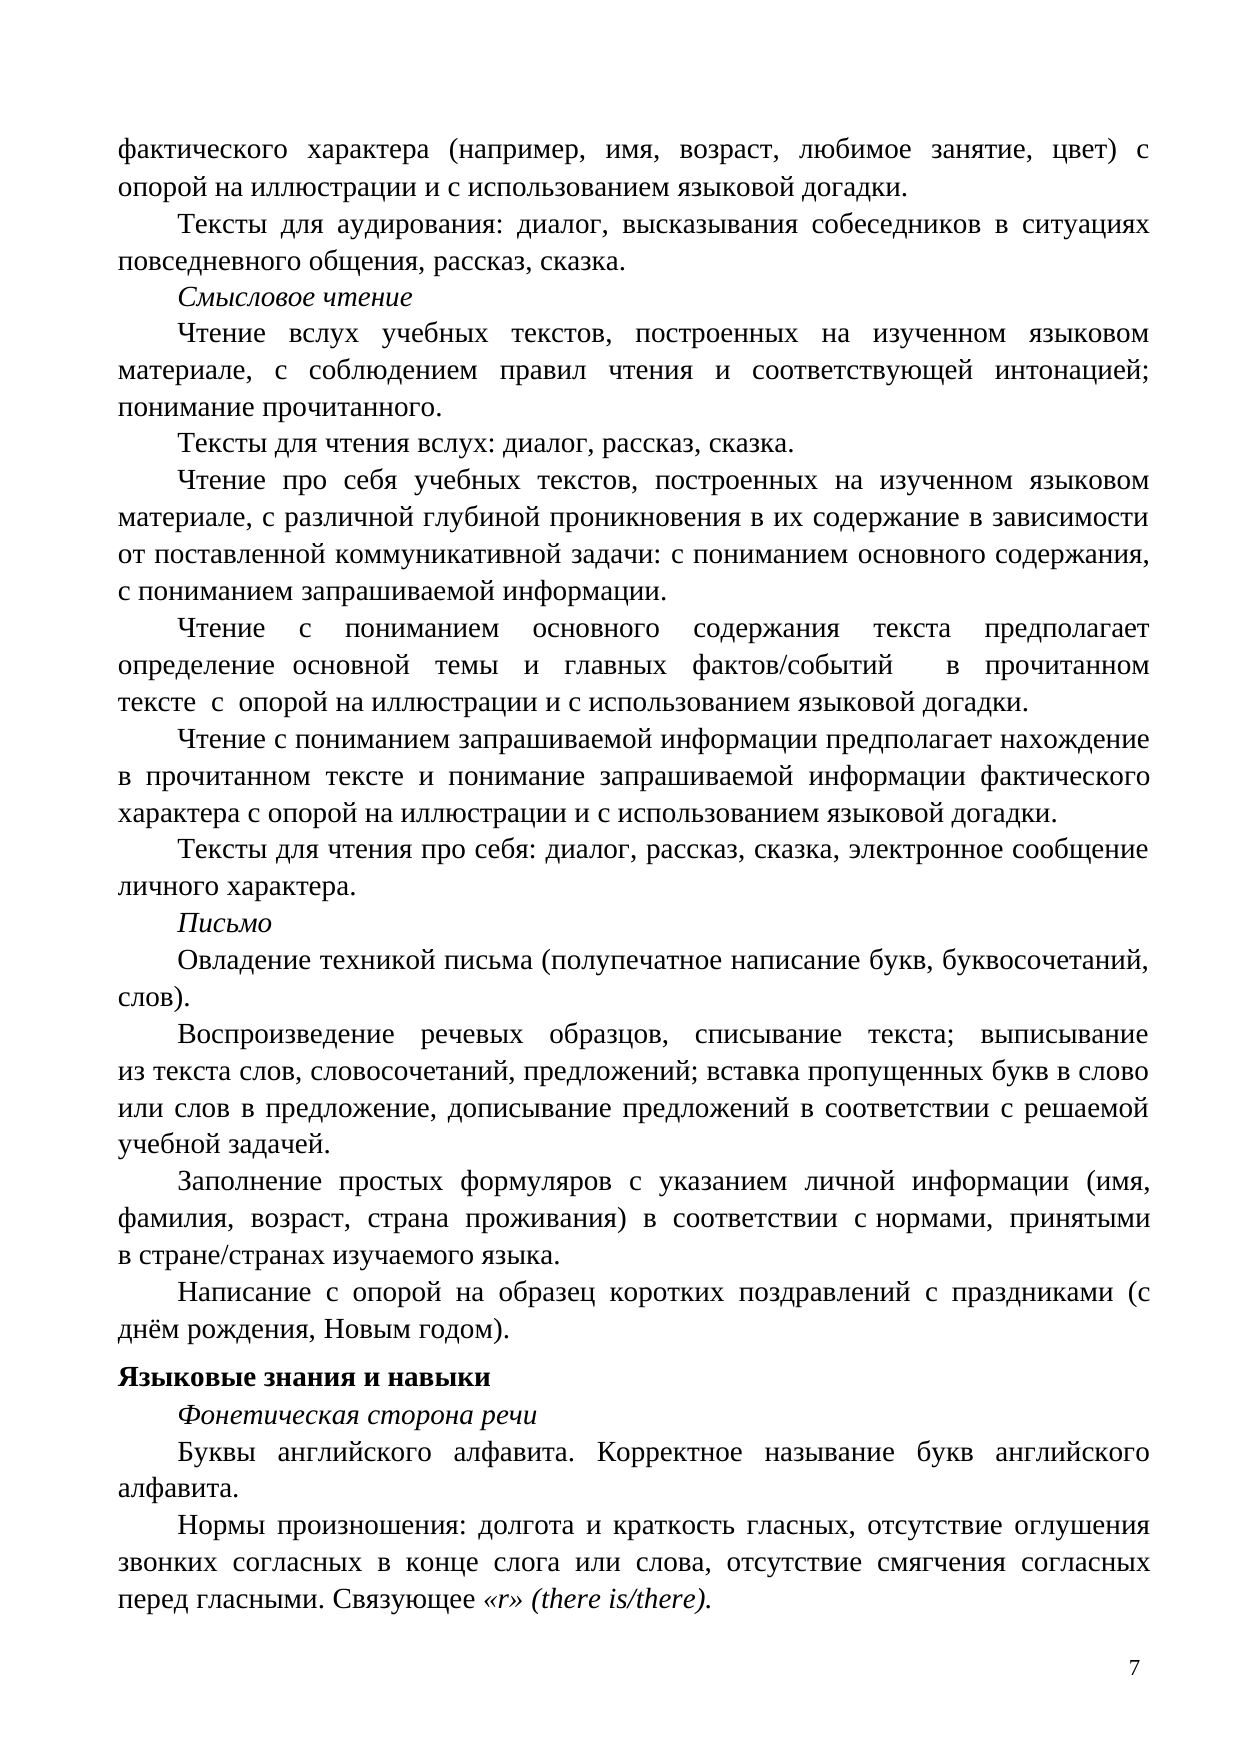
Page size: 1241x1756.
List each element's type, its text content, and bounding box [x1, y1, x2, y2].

text Письмо [177, 905, 1165, 939]
text Буквы английского алфавита. Корректное называние букв английского алфавита. [118, 1434, 1150, 1504]
subtitle Языковые знания и навыки [118, 1359, 1165, 1393]
text Фонетическая сторона речи [177, 1397, 1165, 1430]
text Написание с опорой на образец коротких поздравлений с праздниками (с днём рождения, Новым годом). [118, 1274, 1151, 1345]
text Воспроизведение речевых образцов, списывание текста; выписывание из текста слов, словосочетаний, предложений; вставка пропущенных букв в слово или слов в предложение, дописывание предложений в соответствии с решаемой учебной задачей. [118, 1016, 1150, 1160]
text Нормы произношения: долгота и краткость гласных, отсутствие оглушения звонких согласных в конце слога или слова, отсутствие смягчения согласных перед гласными. Связующее «r» (there is/there). [118, 1507, 1151, 1615]
text Чтение вслух учебных текстов, построенных на изученном языковом материале, с соблюдением правил чтения и соответствующей интонацией; понимание прочитанного. [118, 316, 1149, 423]
text Заполнение простых формуляров с указанием личной информации (имя, фамилия, возраст, страна проживания) в соответствии с нормами, принятыми в стране/странах изучаемого языка. [118, 1163, 1151, 1271]
text Тексты для чтения про себя: диалог, рассказ, сказка, электронное сообщение личного характера. [118, 832, 1150, 902]
text Чтение с пониманием запрашиваемой информации предполагает нахождение в прочитанном тексте и понимание запрашиваемой информации фактического характера с опорой на иллюстрации и с использованием языковой догадки. [118, 721, 1151, 828]
text Тексты для чтения вслух: диалог, рассказ, сказка. [177, 426, 1165, 459]
text Овладение техникой письма (полупечатное написание букв, буквосочетаний, слов). [118, 942, 1150, 1013]
text Чтение с пониманием основного содержания текста предполагает определение основной темы и главных фактов/событий в прочитанном тексте с опорой на иллюстрации и с использованием языковой догадки. [118, 610, 1150, 717]
text Тексты для аудирования: диалог, высказывания собеседников в ситуациях повседневного общения, рассказ, сказка. [118, 206, 1151, 276]
text фактического характера (например, имя, возраст, любимое занятие, цвет) с опорой на иллюстрации и с использованием языковой догадки. [118, 132, 1149, 202]
text Чтение про себя учебных текстов, построенных на изученном языковом материале, с различной глубиной проникновения в их содержание в зависимости от поставленной коммуникативной задачи: с пониманием основного содержания, с пониманием запрашиваемой информации. [118, 462, 1150, 606]
text Смысловое чтение [177, 280, 1165, 313]
